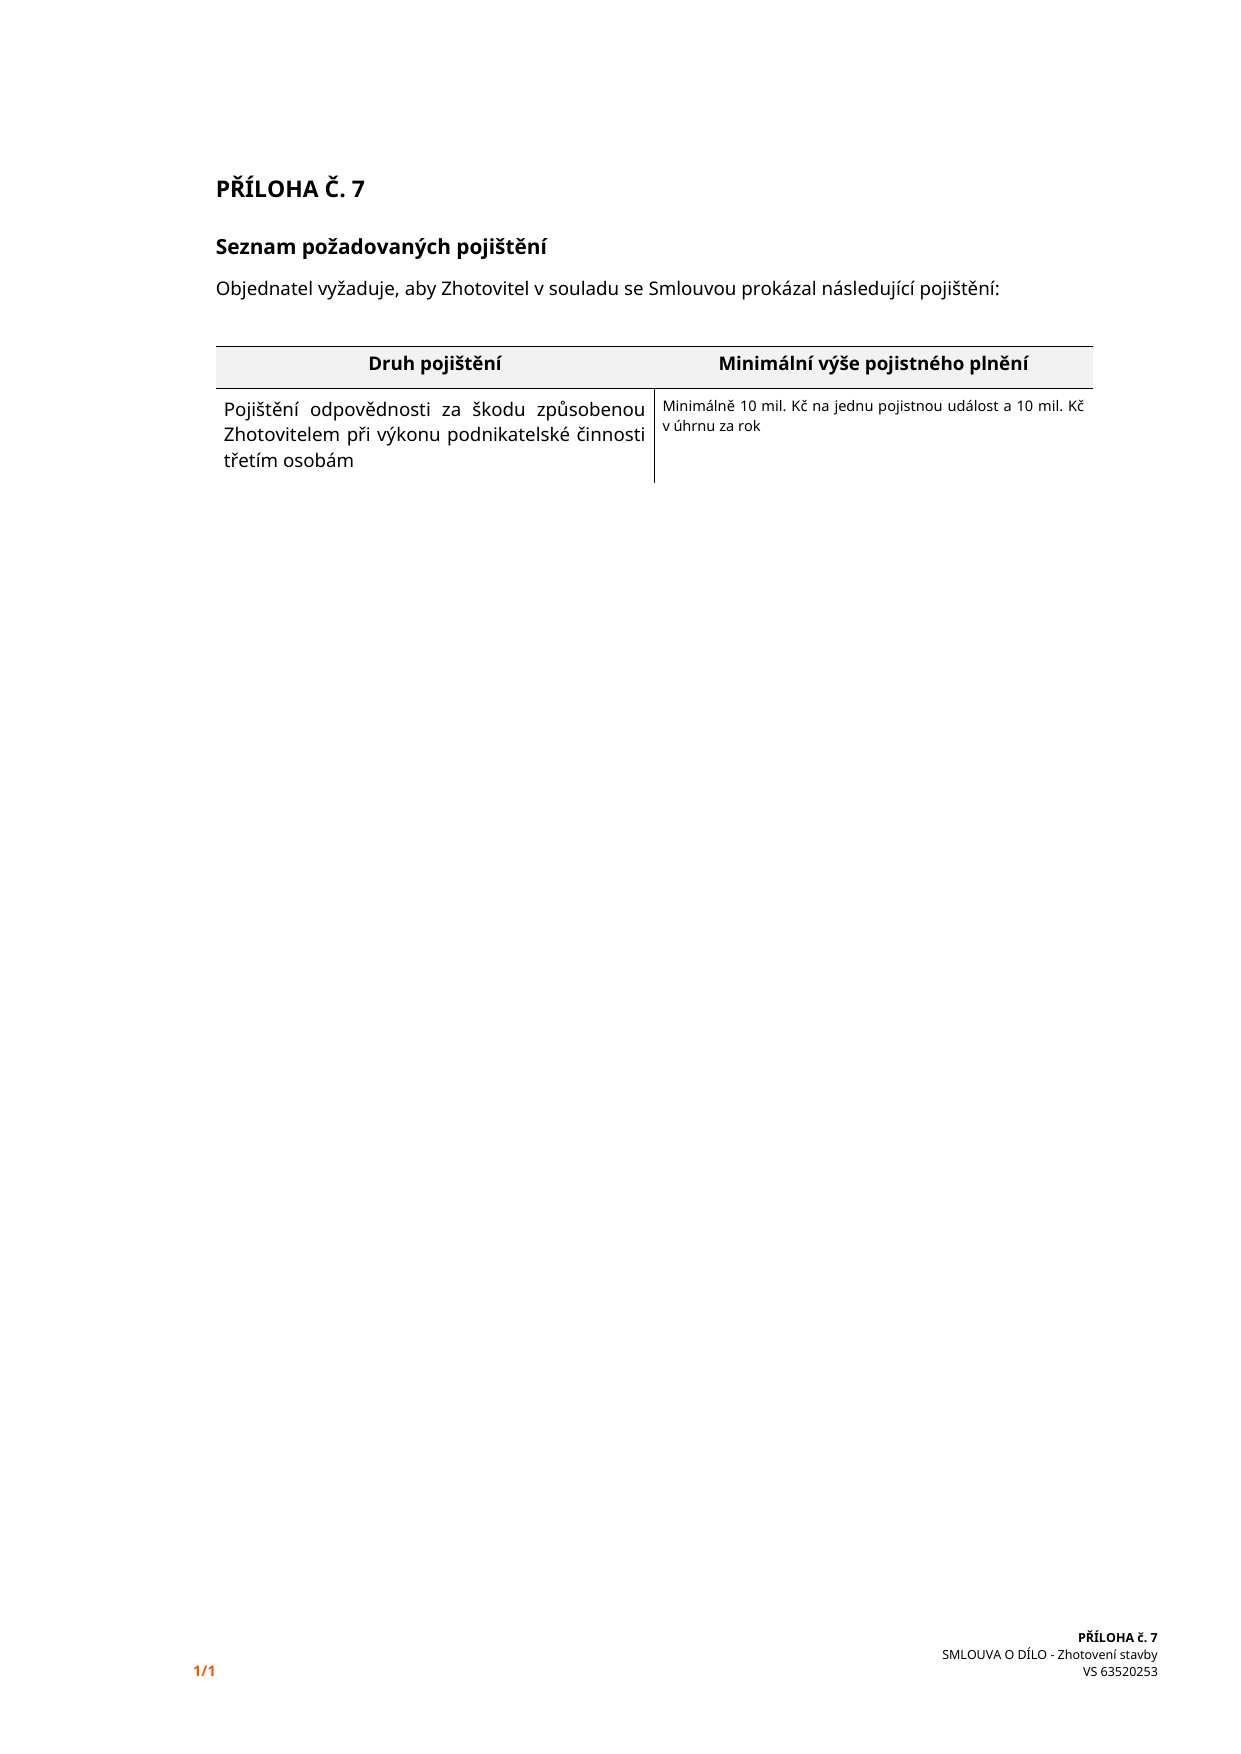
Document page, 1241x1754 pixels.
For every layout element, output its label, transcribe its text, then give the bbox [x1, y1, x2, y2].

text Objednatel vyžaduje, aby Zhotovitel v souladu se Smlouvou prokázal následující pojištění: [216, 276, 1093, 301]
table_cell Minimálně 10 mil. Kč na jednu pojistnou událost a 10 mil. Kč v úhrnu za rok [655, 389, 1093, 482]
table_header Minimální výše pojistného plnění [654, 347, 1093, 388]
table_cell Pojištění odpovědnosti za škodu způsobenou Zhotovitelem při výkonu podnikatelské činnosti třetím osobám [216, 389, 654, 482]
text Seznam požadovaných pojištění [216, 232, 1093, 260]
text Příloha č. 7 [216, 172, 1093, 204]
table_header Druh pojištění [216, 347, 654, 388]
